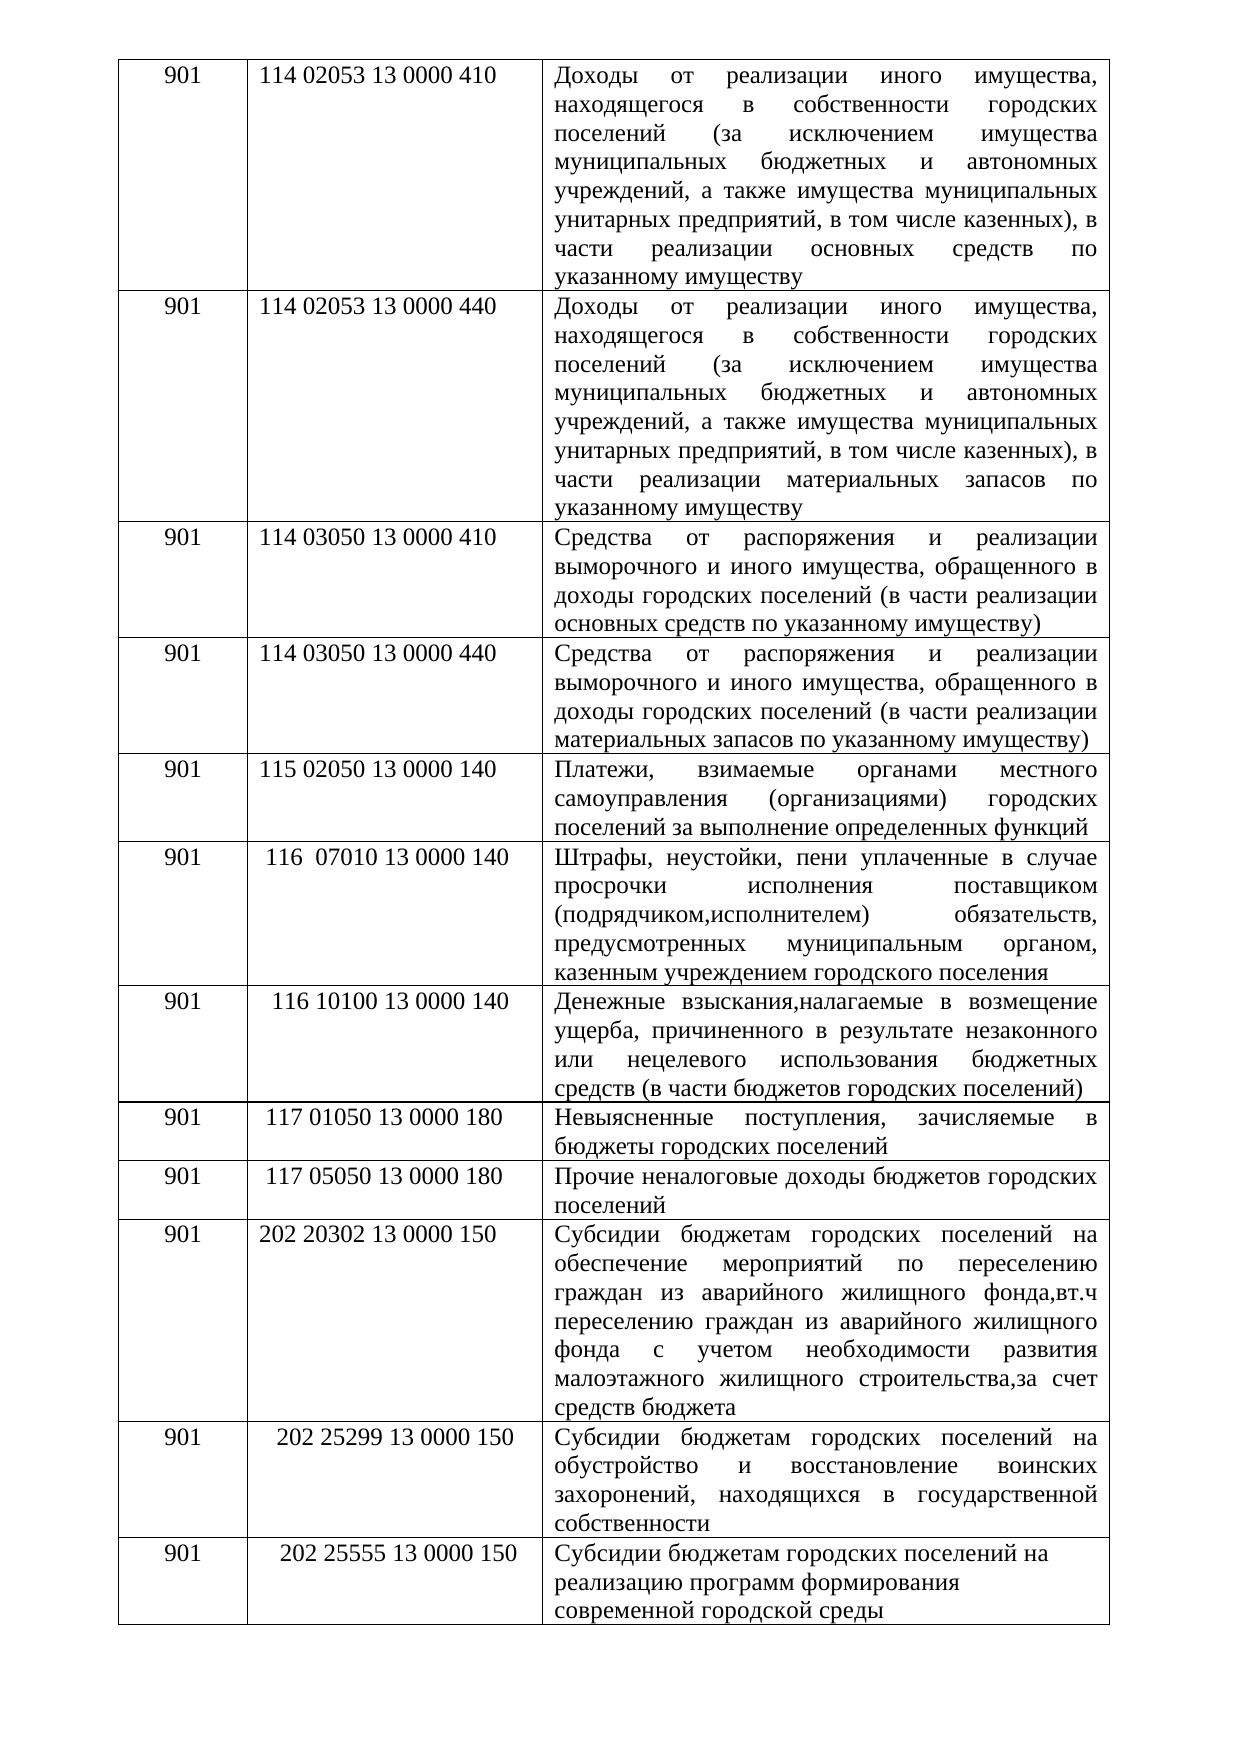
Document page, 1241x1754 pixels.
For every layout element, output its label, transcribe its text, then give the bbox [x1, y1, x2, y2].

table_cell 901 [119, 1103, 247, 1160]
table_cell 202 25299 13 0000 150 [248, 1422, 542, 1537]
table_cell Штрафы, неустойки, пени уплаченные в случае просрочки исполнения поставщиком (подрядчиком,исполнителем) обязательств, предусмотренных муниципальным органом, казенным учреждением городского поселения [543, 842, 1109, 985]
table_cell 901 [119, 1538, 247, 1624]
table_cell Невыясненные поступления, зачисляемые в бюджеты городских поселений [543, 1103, 1109, 1160]
table_cell 901 [119, 986, 247, 1101]
table_cell 901 [119, 1161, 247, 1218]
table_cell 117 05050 13 0000 180 [248, 1161, 542, 1218]
table_cell Денежные взыскания,налагаемые в возмещение ущерба, причиненного в результате незаконного или нецелевого использования бюджетных средств (в части бюджетов городских поселений) [543, 986, 1109, 1101]
table_cell Прочие неналоговые доходы бюджетов городских поселений [543, 1161, 1109, 1218]
table_cell Платежи, взимаемые органами местного самоуправления (организациями) городских поселений за выполнение определенных функций [543, 754, 1109, 841]
table_cell 901 [119, 60, 247, 290]
table_cell 114 03050 13 0000 440 [248, 638, 542, 753]
table_cell 901 [119, 754, 247, 841]
table_cell 114 02053 13 0000 440 [248, 291, 542, 521]
table_cell Средства от распоряжения и реализации выморочного и иного имущества, обращенного в доходы городских поселений (в части реализации материальных запасов по указанному имуществу) [543, 638, 1109, 753]
table_cell 901 [119, 638, 247, 753]
table_cell 116 07010 13 0000 140 [248, 842, 542, 985]
table_cell 202 25555 13 0000 150 [248, 1538, 542, 1624]
table_cell 901 [119, 291, 247, 521]
table_cell 115 02050 13 0000 140 [248, 754, 542, 841]
table_cell 901 [119, 1220, 247, 1421]
table_cell 116 10100 13 0000 140 [248, 986, 542, 1101]
table_cell Субсидии бюджетам городских поселений на обустройство и восстановление воинских захоронений, находящихся в государственной собственности [543, 1422, 1109, 1537]
table_cell 202 20302 13 0000 150 [248, 1220, 542, 1421]
table_cell 901 [119, 1422, 247, 1537]
table_cell 901 [119, 522, 247, 637]
table_cell Доходы от реализации иного имущества, находящегося в собственности городских поселений (за исключением имущества муниципальных бюджетных и автономных учреждений, а также имущества муниципальных унитарных предприятий, в том числе казенных), в части реализации материальных запасов по указанному имуществу [543, 291, 1109, 521]
table_cell 901 [119, 842, 247, 985]
table_cell 117 01050 13 0000 180 [248, 1103, 542, 1160]
table_cell 114 02053 13 0000 410 [248, 60, 542, 290]
table_cell Субсидии бюджетам городских поселений на реализацию программ формирования современной городской среды [543, 1538, 1109, 1624]
table_cell 114 03050 13 0000 410 [248, 522, 542, 637]
table_cell Средства от распоряжения и реализации выморочного и иного имущества, обращенного в доходы городских поселений (в части реализации основных средств по указанному имуществу) [543, 522, 1109, 637]
table_cell Доходы от реализации иного имущества, находящегося в собственности городских поселений (за исключением имущества муниципальных бюджетных и автономных учреждений, а также имущества муниципальных унитарных предприятий, в том числе казенных), в части реализации основных средств по указанному имуществу [543, 60, 1109, 290]
table_cell Субсидии бюджетам городских поселений на обеспечение мероприятий по переселению граждан из аварийного жилищного фонда,вт.ч переселению граждан из аварийного жилищного фонда с учетом необходимости развития малоэтажного жилищного строительства,за счет средств бюджета [543, 1220, 1109, 1421]
